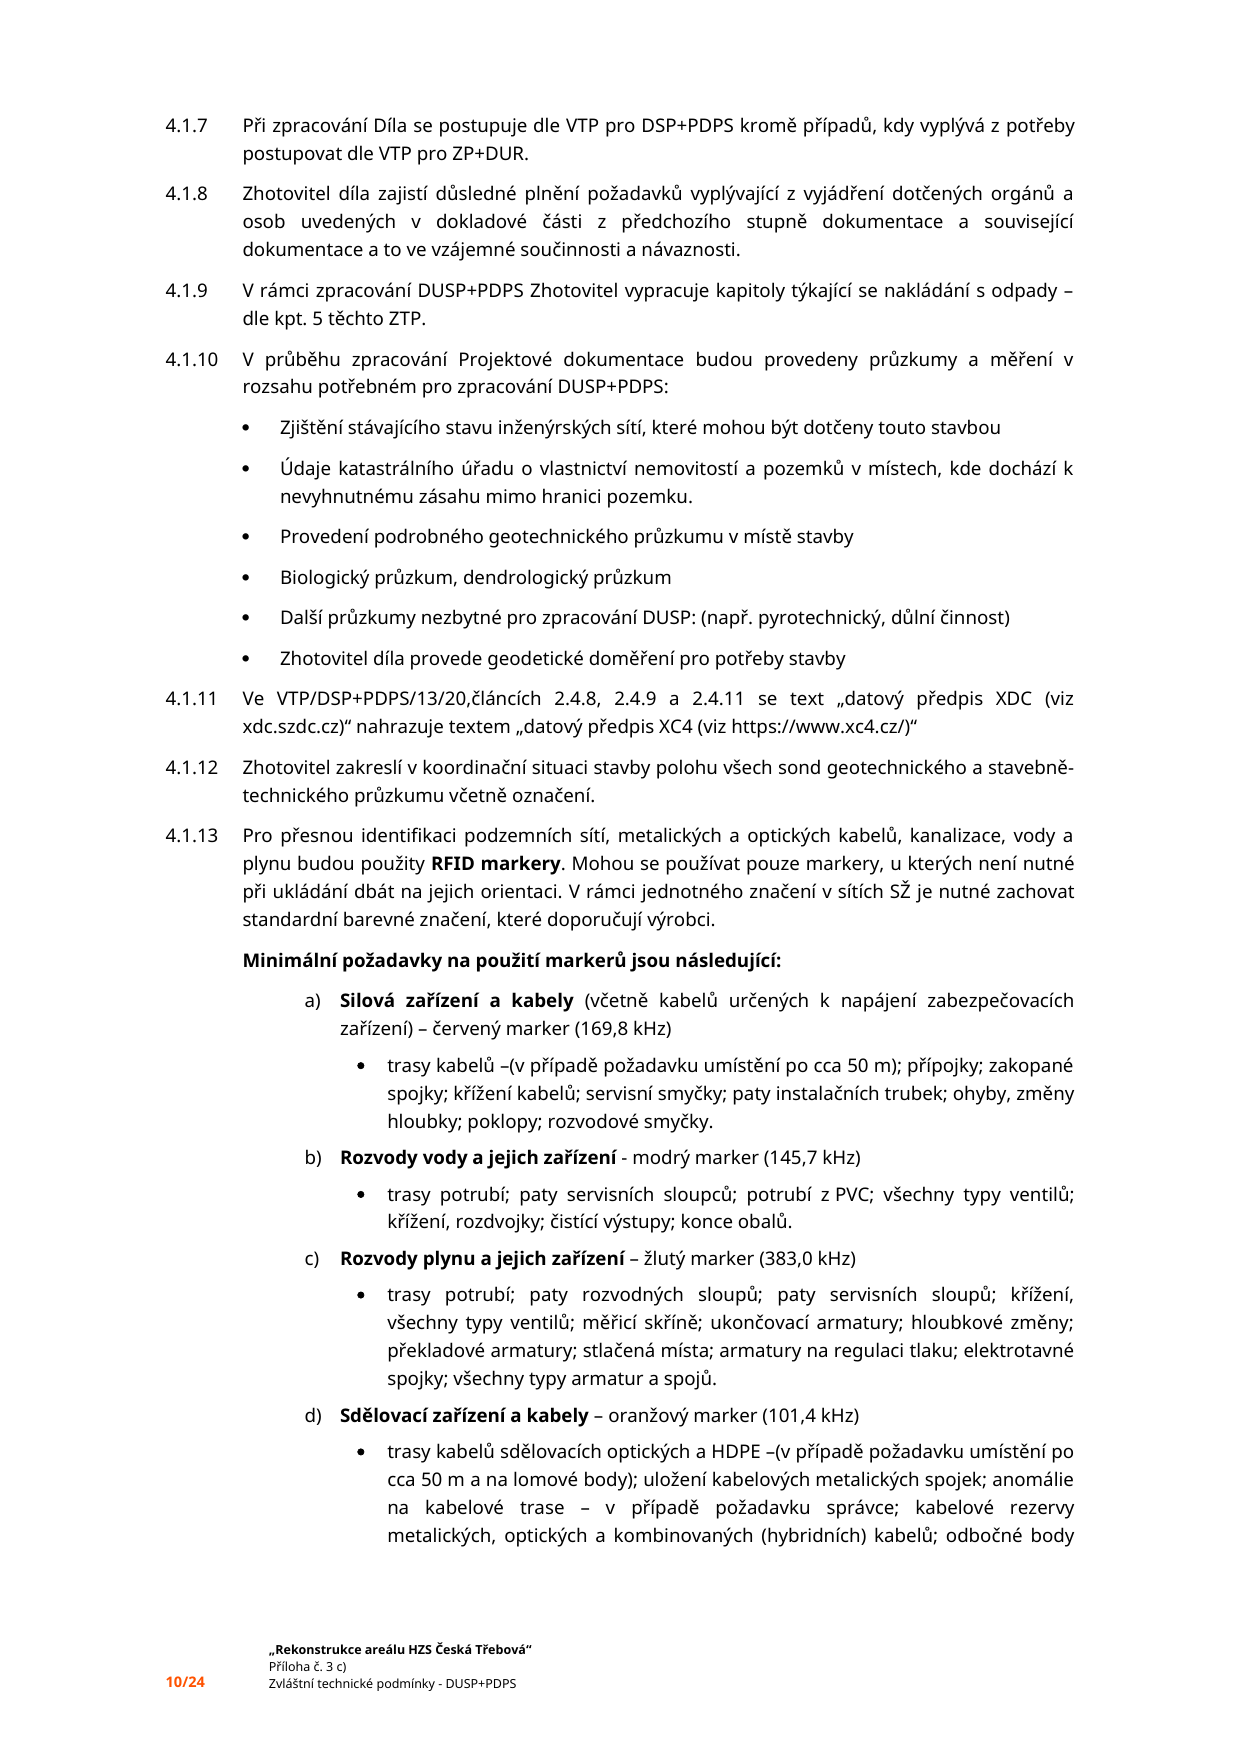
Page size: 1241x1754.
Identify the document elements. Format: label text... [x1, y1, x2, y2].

list trasy kabelů –(v případě požadavku umístění po cca 50 m); přípojky; zakopané spojky; křížení kabelů; servisní smyčky; paty instalačních trubek; ohyby, změny hloubky; poklopy; rozvodové smyčky. [357, 1052, 1075, 1134]
list Rozvody vody a jejich zařízení - modrý marker (145,7 kHz) [304, 1144, 1075, 1170]
text Minimální požadavky na použití markerů jsou následující: [242, 947, 1075, 973]
list Pro přesnou identifikaci podzemních sítí, metalických a optických kabelů, kanalizace, vody a plynu budou použity RFID markery. Mohou se používat pouze markery, u kterých není nutné při ukládání dbát na jejich orientaci. V rámci jednotného značení v sítích SŽ je nutné zachovat standardní barevné značení, které doporučují výrobci. [165, 823, 1075, 932]
text V průběhu zpracování Projektové dokumentace budou provedeny průzkumy a měření v rozsahu potřebném pro zpracování DUSP+PDPS: [165, 346, 1075, 399]
list Údaje katastrálního úřadu o vlastnictví nemovitostí a pozemků v místech, kde dochází k nevyhnutnému zásahu mimo hranici pozemku. [242, 455, 1075, 508]
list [357, 1438, 1075, 1548]
text Ve VTP/DSP+PDPS/13/20,článcích 2.4.8, 2.4.9 a 2.4.11 se text „datový předpis XDC (viz xdc.szdc.cz)“ nahrazuje textem „datový předpis XC4 (viz https://www.xc4.cz/)“ [165, 686, 1075, 739]
list Silová zařízení a kabely (včetně kabelů určených k napájení zabezpečovacích zařízení) – červený marker (169,8 kHz) [304, 988, 1075, 1041]
list Zjištění stávajícího stavu inženýrských sítí, které mohou být dotčeny touto stavbou [242, 414, 1075, 440]
list Provedení podrobného geotechnického průzkumu v místě stavby [242, 523, 1075, 549]
list Zhotovitel díla provede geodetické doměření pro potřeby stavby [242, 645, 1075, 671]
text Zhotovitel zakreslí v koordinační situaci stavby polohu všech sond geotechnického a stavebně-technického průzkumu včetně označení. [165, 754, 1075, 808]
list Sdělovací zařízení a kabely – oranžový marker (101,4 kHz) [304, 1402, 1075, 1427]
list Biologický průzkum, dendrologický průzkum [242, 564, 1075, 589]
text Zhotovitel díla zajistí důsledné plnění požadavků vyplývající z vyjádření dotčených orgánů a osob uvedených v dokladové části z předchozího stupně dokumentace a související dokumentace a to ve vzájemné součinnosti a návaznosti. [165, 181, 1075, 262]
list trasy potrubí; paty rozvodných sloupů; paty servisních sloupů; křížení, všechny typy ventilů; měřicí skříně; ukončovací armatury; hloubkové změny; překladové armatury; stlačená místa; armatury na regulaci tlaku; elektrotavné spojky; všechny typy armatur a spojů. [357, 1282, 1075, 1391]
list trasy potrubí; paty servisních sloupců; potrubí z PVC; všechny typy ventilů; křížení, rozdvojky; čistící výstupy; konce obalů. [357, 1181, 1075, 1234]
list Rozvody plynu a jejich zařízení – žlutý marker (383,0 kHz) [304, 1245, 1075, 1271]
text Při zpracování Díla se postupuje dle VTP pro DSP+PDPS kromě případů, kdy vyplývá z potřeby postupovat dle VTP pro ZP+DUR. [165, 112, 1075, 166]
list Další průzkumy nezbytné pro zpracování DUSP: (např. pyrotechnický, důlní činnost) [242, 604, 1075, 630]
text V rámci zpracování DUSP+PDPS Zhotovitel vypracuje kapitoly týkající se nakládání s odpady – dle kpt. 5 těchto ZTP. [165, 277, 1075, 331]
